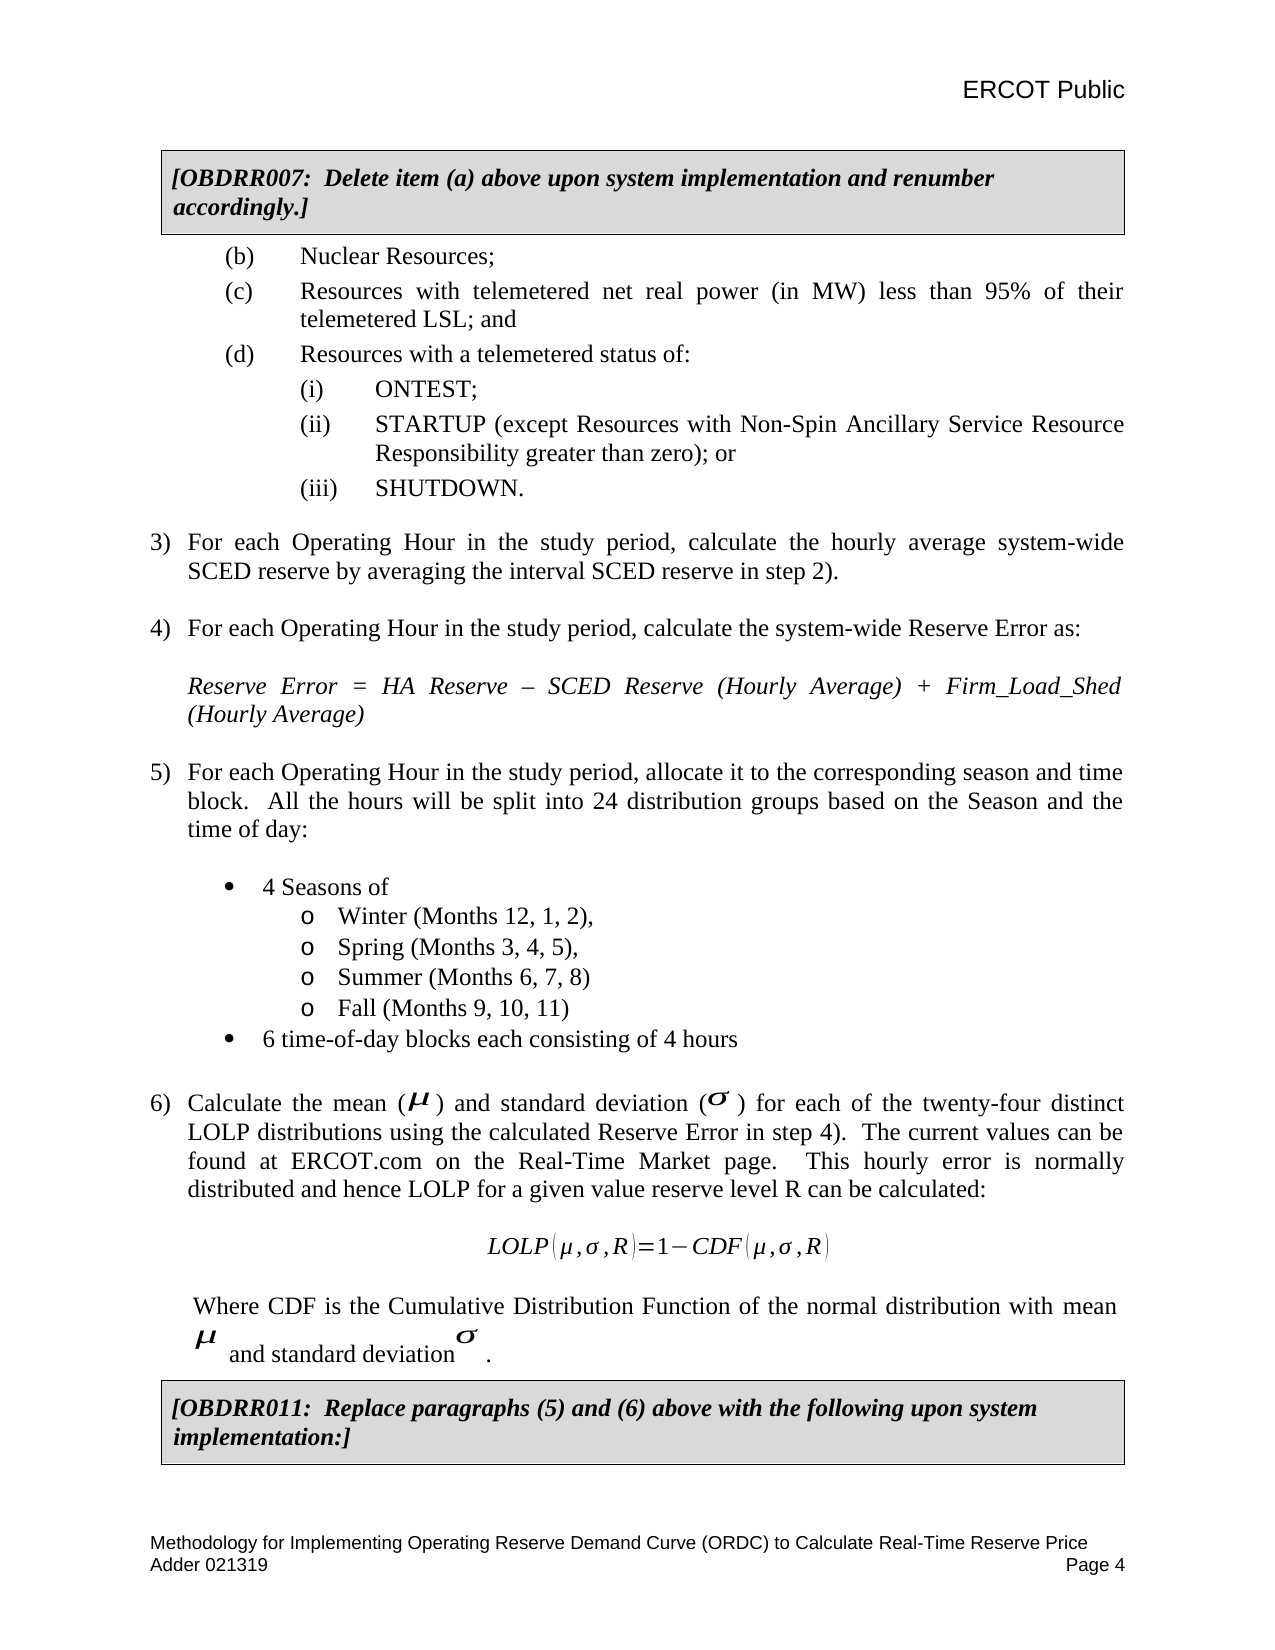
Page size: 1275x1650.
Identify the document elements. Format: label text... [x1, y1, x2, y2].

text Reserve Error = HA Reserve – SCED Reserve (Hourly Average) + Firm_Load_Shed (Hourly Average) [187, 671, 1125, 728]
text (c) Resources with telemetered net real power (in MW) less than 95% of their telemetered LSL; and [225, 276, 1125, 333]
text (d) Resources with a telemetered status of: [225, 339, 1125, 368]
list Winter (Months 12, 1, 2), [300, 901, 1125, 932]
text (ii) STARTUP (except Resources with Non-Spin Ancillary Service Resource Responsibility greater than zero); or [300, 409, 1125, 467]
list Fall (Months 9, 10, 11) [300, 993, 1125, 1024]
list 6 time-of-day blocks each consisting of 4 hours [225, 1024, 1125, 1053]
text (i) ONTEST; [300, 374, 1125, 403]
list 4 Seasons of [225, 872, 1125, 901]
text (iii) SHUTDOWN. [300, 473, 1125, 502]
text Where CDF is the Cumulative Distribution Function of the normal distribution with mean and standard deviation. [193, 1291, 1125, 1367]
text 5) For each Operating Hour in the study period, allocate it to the corresponding season and time block. All the hours will be split into 24 distribution groups based on the Season and the time of day: [150, 757, 1125, 843]
list Summer (Months 6, 7, 8) [300, 962, 1125, 993]
text 4) For each Operating Hour in the study period, calculate the system-wide Reserve Error as: [150, 613, 1125, 642]
text (b) Nuclear Resources; [225, 241, 1125, 269]
text 6) Calculate the mean () and standard deviation () for each of the twenty-four distinct LOLP distributions using the calculated Reserve Error in step 4). The current values can be found at ERCOT.com on the Real-Time Market page. This hourly error is normally distributed and hence LOLP for a given value reserve level R can be calculated: [150, 1082, 1125, 1203]
list Spring (Months 3, 4, 5), [300, 932, 1125, 962]
table_header [OBDRR007: Delete item (a) above upon system implementation and renumber accordingly.] [162, 151, 1124, 233]
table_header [162, 1381, 1124, 1463]
text 3) For each Operating Hour in the study period, calculate the hourly average system-wide SCED reserve by averaging the interval SCED reserve in step 2). [150, 527, 1125, 584]
